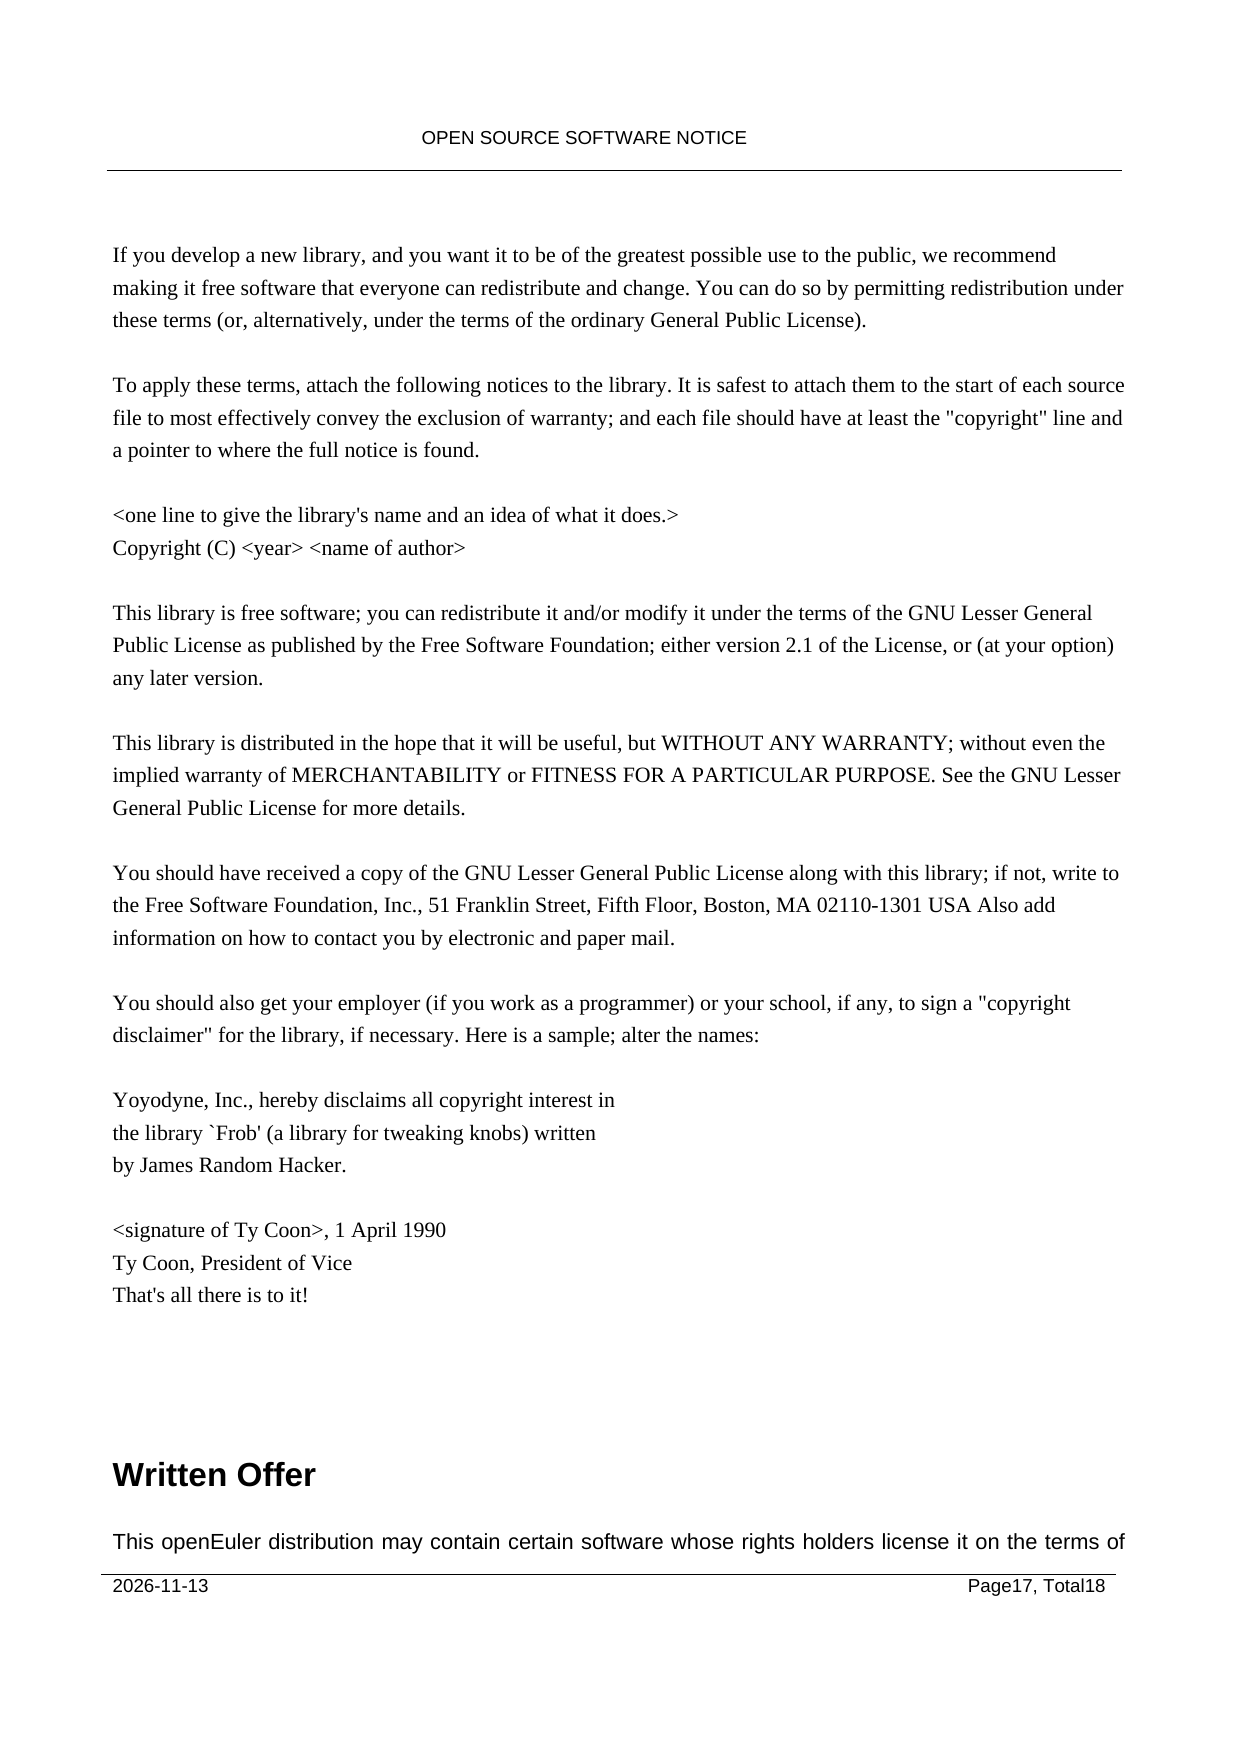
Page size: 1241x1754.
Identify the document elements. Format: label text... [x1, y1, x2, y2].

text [112, 206, 1128, 1441]
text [112, 1526, 1128, 1558]
text Written Offer [112, 1441, 1128, 1506]
